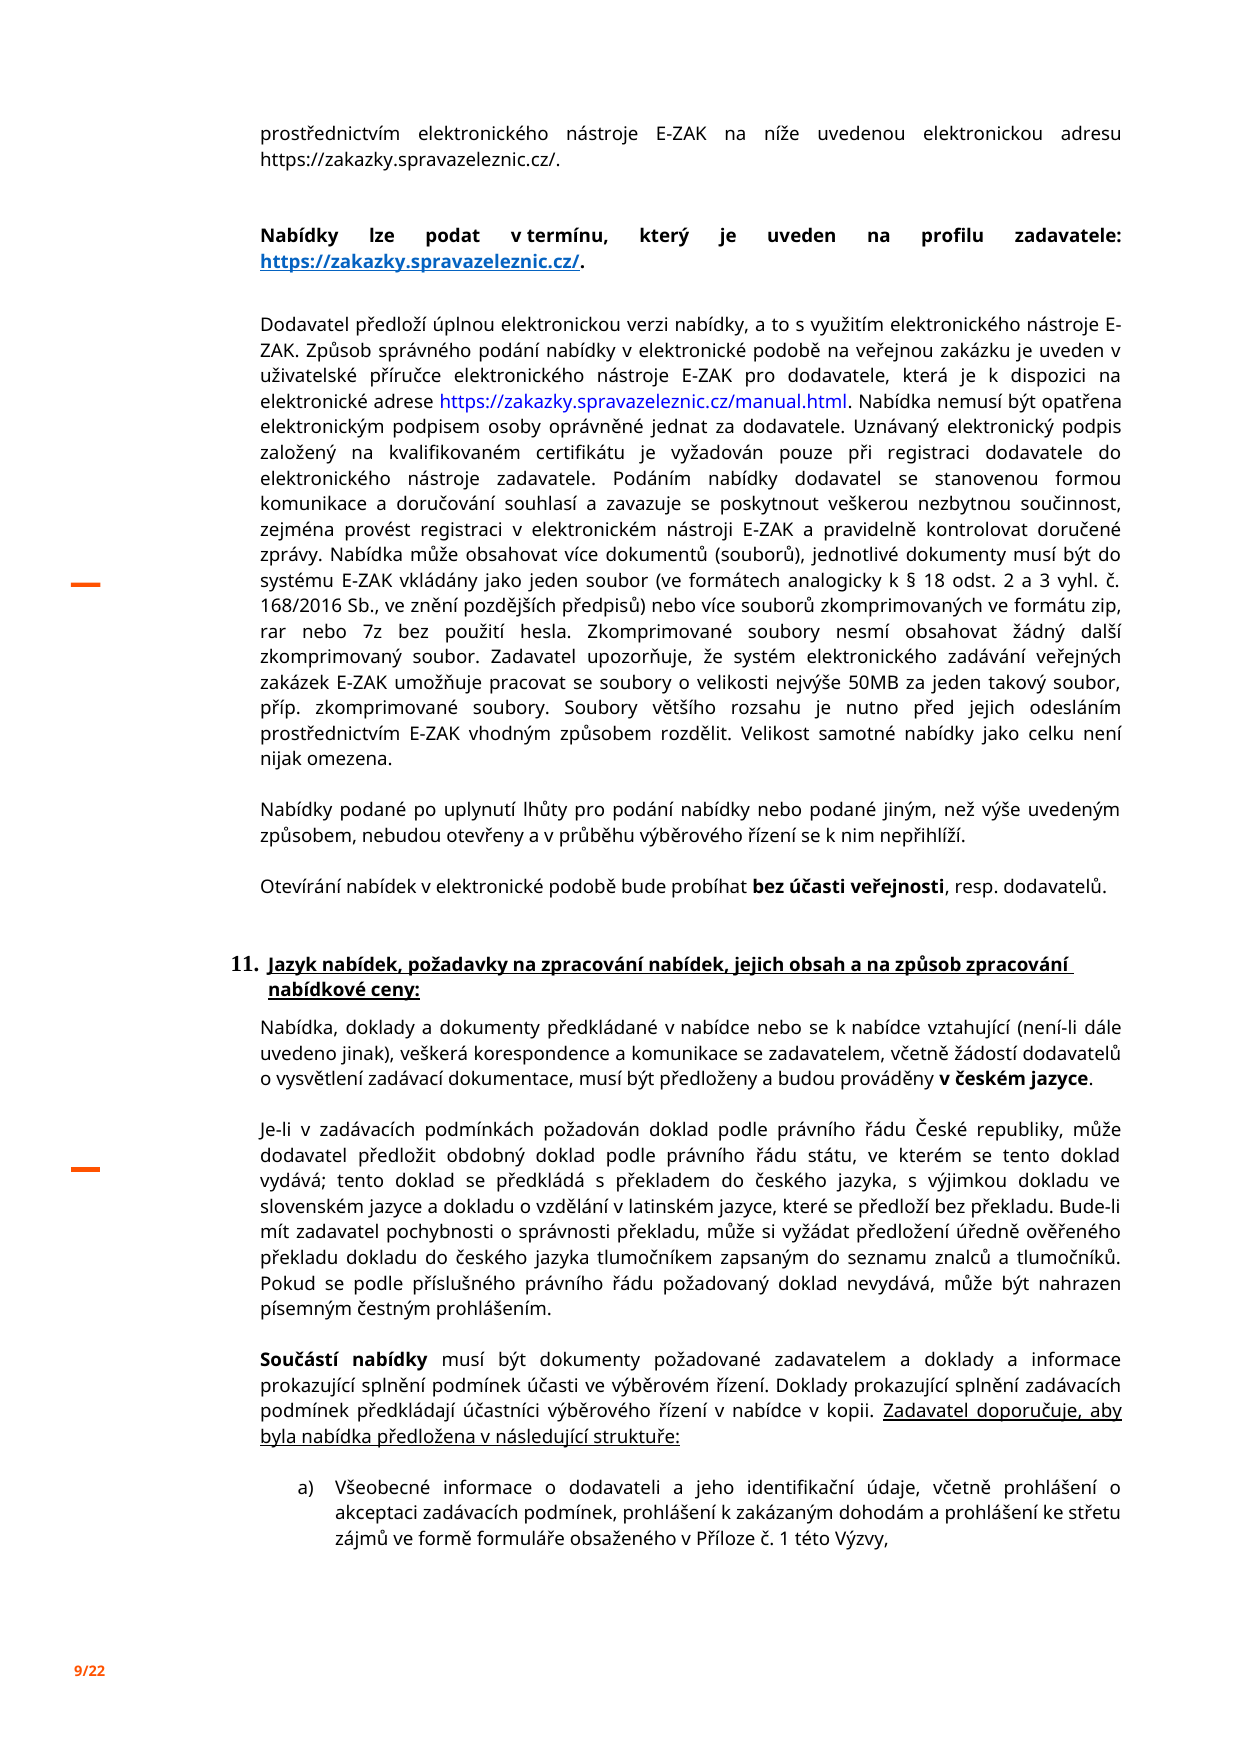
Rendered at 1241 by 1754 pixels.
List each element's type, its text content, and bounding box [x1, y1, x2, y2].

text Nabídka, doklady a dokumenty předkládané v nabídce nebo se k nabídce vztahující (není-li dále uvedeno jinak), veškerá korespondence a komunikace se zadavatelem, včetně žádostí dodavatelů o vysvětlení zadávací dokumentace, musí být předloženy a budou prováděny v českém jazyce. [260, 1014, 1122, 1091]
text Otevírání nabídek v elektronické podobě bude probíhat bez účasti veřejnosti, resp. dodavatelů. [260, 873, 1122, 899]
text Součástí nabídky musí být dokumenty požadované zadavatelem a doklady a informace prokazující splnění podmínek účasti ve výběrovém řízení. Doklady prokazující splnění zadávacích podmínek předkládají účastníci výběrového řízení v nabídce v kopii. Zadavatel doporučuje, aby byla nabídka předložena v následující struktuře: [260, 1346, 1122, 1448]
text Je-li v zadávacích podmínkách požadován doklad podle právního řádu České republiky, může dodavatel předložit obdobný doklad podle právního řádu státu, ve kterém se tento doklad vydává; tento doklad se předkládá s překladem do českého jazyka, s výjimkou dokladu ve slovenském jazyce a dokladu o vzdělání v latinském jazyce, které se předloží bez překladu. Bude-li mít zadavatel pochybnosti o správnosti překladu, může si vyžádat předložení úředně ověřeného překladu dokladu do českého jazyka tlumočníkem zapsaným do seznamu znalců a tlumočníků. Pokud se podle příslušného právního řádu požadovaný doklad nevydává, může být nahrazen písemným čestným prohlášením. [260, 1117, 1122, 1321]
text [260, 121, 1122, 172]
text Nabídky podané po uplynutí lhůty pro podání nabídky nebo podané jiným, než výše uvedeným způsobem, nebudou otevřeny a v průběhu výběrového řízení se k nim nepřihlíží. [260, 797, 1122, 848]
list Všeobecné informace o dodavateli a jeho identifikační údaje, včetně prohlášení o akceptaci zadávacích podmínek, prohlášení k zakázaným dohodám a prohlášení ke střetu zájmů ve formě formuláře obsaženého v Příloze č. 1 této Výzvy, [297, 1474, 1122, 1551]
text Dodavatel předloží úplnou elektronickou verzi nabídky, a to s využitím elektronického nástroje E-ZAK. Způsob správného podání nabídky v elektronické podobě na veřejnou zakázku je uveden v uživatelské příručce elektronického nástroje E-ZAK pro dodavatele, která je k dispozici na elektronické adrese https://zakazky.spravazeleznic.cz/manual.html. Nabídka nemusí být opatřena elektronickým podpisem osoby oprávněné jednat za dodavatele. Uznávaný elektronický podpis založený na kvalifikovaném certifikátu je vyžadován pouze při registraci dodavatele do elektronického nástroje zadavatele. Podáním nabídky dodavatel se stanovenou formou komunikace a doručování souhlasí a zavazuje se poskytnout veškerou nezbytnou součinnost, zejména provést registraci v elektronickém nástroji E-ZAK a pravidelně kontrolovat doručené zprávy. Nabídka může obsahovat více dokumentů (souborů), jednotlivé dokumenty musí být do systému E-ZAK vkládány jako jeden soubor (ve formátech analogicky k § 18 odst. 2 a 3 vyhl. č. 168/2016 Sb., ve znění pozdějších předpisů) nebo více souborů zkomprimovaných ve formátu zip, rar nebo 7z bez použití hesla. Zkomprimované soubory nesmí obsahovat žádný další zkomprimovaný soubor. Zadavatel upozorňuje, že systém elektronického zadávání veřejných zakázek E-ZAK umožňuje pracovat se soubory o velikosti nejvýše 50MB za jeden takový soubor, příp. zkomprimované soubory. Soubory většího rozsahu je nutno před jejich odesláním prostřednictvím E-ZAK vhodným způsobem rozdělit. Velikost samotné nabídky jako celku není nijak omezena. [260, 312, 1122, 771]
text Nabídky lze podat v termínu, který je uveden na profilu zadavatele: https://zakazky.spravazeleznic.cz/. [260, 223, 1122, 274]
list Jazyk nabídek, požadavky na zpracování nabídek, jejich obsah a na způsob zpracování nabídkové ceny: [230, 950, 1122, 1002]
